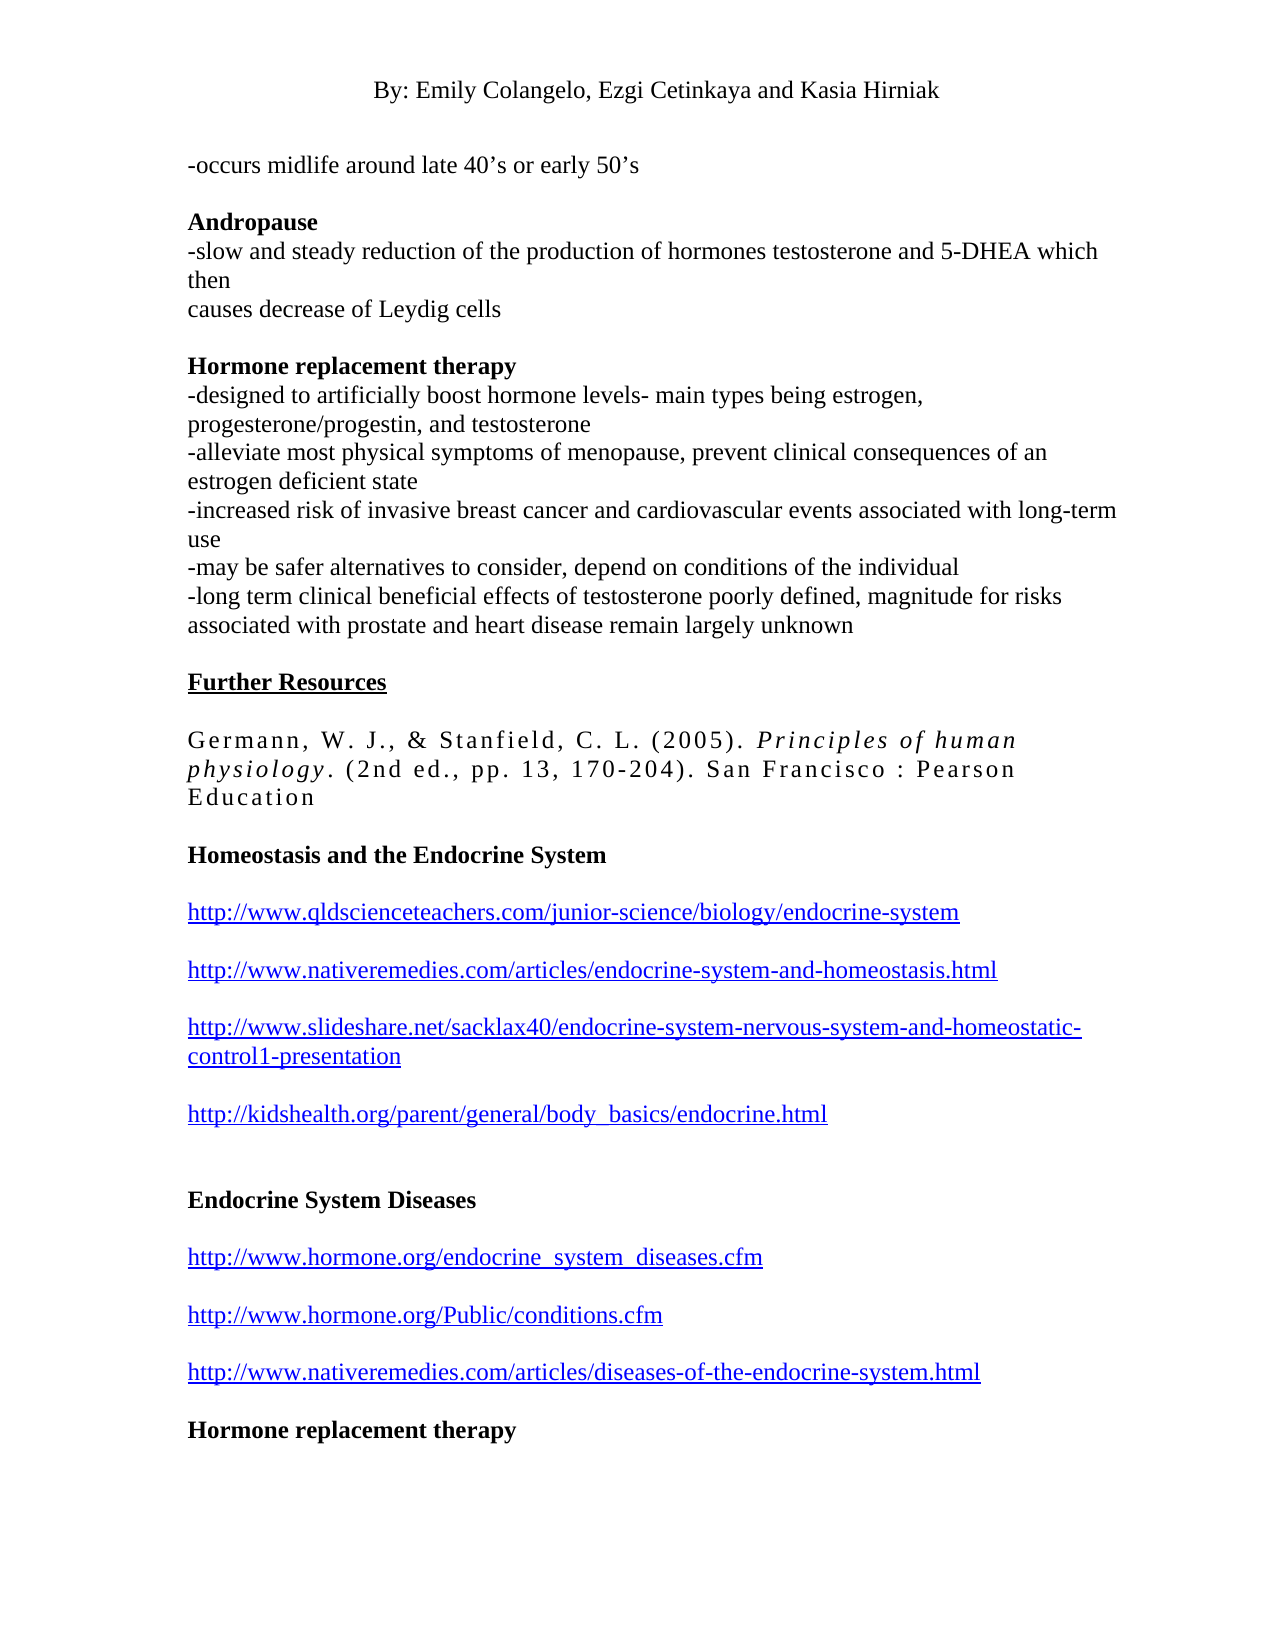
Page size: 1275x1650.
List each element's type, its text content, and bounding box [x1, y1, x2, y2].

text Homeostasis and the Endocrine System [187, 840, 1125, 869]
text http://www.hormone.org/endocrine_system_diseases.cfm [187, 1242, 1125, 1271]
text -may be safer alternatives to consider, depend on conditions of the individual [187, 552, 1125, 581]
text http://kidshealth.org/parent/general/body_basics/endocrine.html [187, 1099, 1125, 1127]
text http://www.qldscienceteachers.com/junior-science/biology/endocrine-system [187, 897, 1125, 926]
text http://www.hormone.org/Public/conditions.cfm [187, 1300, 1125, 1329]
text -long term clinical beneficial effects of testosterone poorly defined, magnitude for risks associated with prostate and heart disease remain largely unknown [187, 581, 1125, 639]
text -designed to artificially boost hormone levels- main types being estrogen, progesterone/progestin, and testosterone [187, 380, 1125, 437]
text -slow and steady reduction of the production of hormones testosterone and 5-DHEA which then [187, 236, 1125, 294]
text Germann, W. J., & Stanfield, C. L. (2005). Principles of human physiology. (2nd ed., pp. 13, 170-204). San Francisco : Pearson Education [187, 725, 1125, 811]
text Hormone replacement therapy [187, 1415, 1125, 1444]
text -alleviate most physical symptoms of menopause, prevent clinical consequences of an estrogen deficient state [187, 437, 1125, 495]
text Endocrine System Diseases [187, 1185, 1125, 1214]
text Hormone replacement therapy [187, 351, 1125, 380]
text http://www.nativeremedies.com/articles/diseases-of-the-endocrine-system.html [187, 1357, 1125, 1386]
text Further Resources [187, 667, 1125, 696]
text Andropause [187, 207, 1125, 236]
text -increased risk of invasive breast cancer and cardiovascular events associated with long-term use [187, 495, 1125, 552]
text http://www.slideshare.net/sacklax40/endocrine-system-nervous-system-and-homeostatic-control1-presentation [187, 1012, 1125, 1070]
text causes decrease of Leydig cells [187, 294, 1125, 322]
text -occurs midlife around late 40’s or early 50’s [187, 150, 1125, 179]
text http://www.nativeremedies.com/articles/endocrine-system-and-homeostasis.html [187, 955, 1125, 984]
